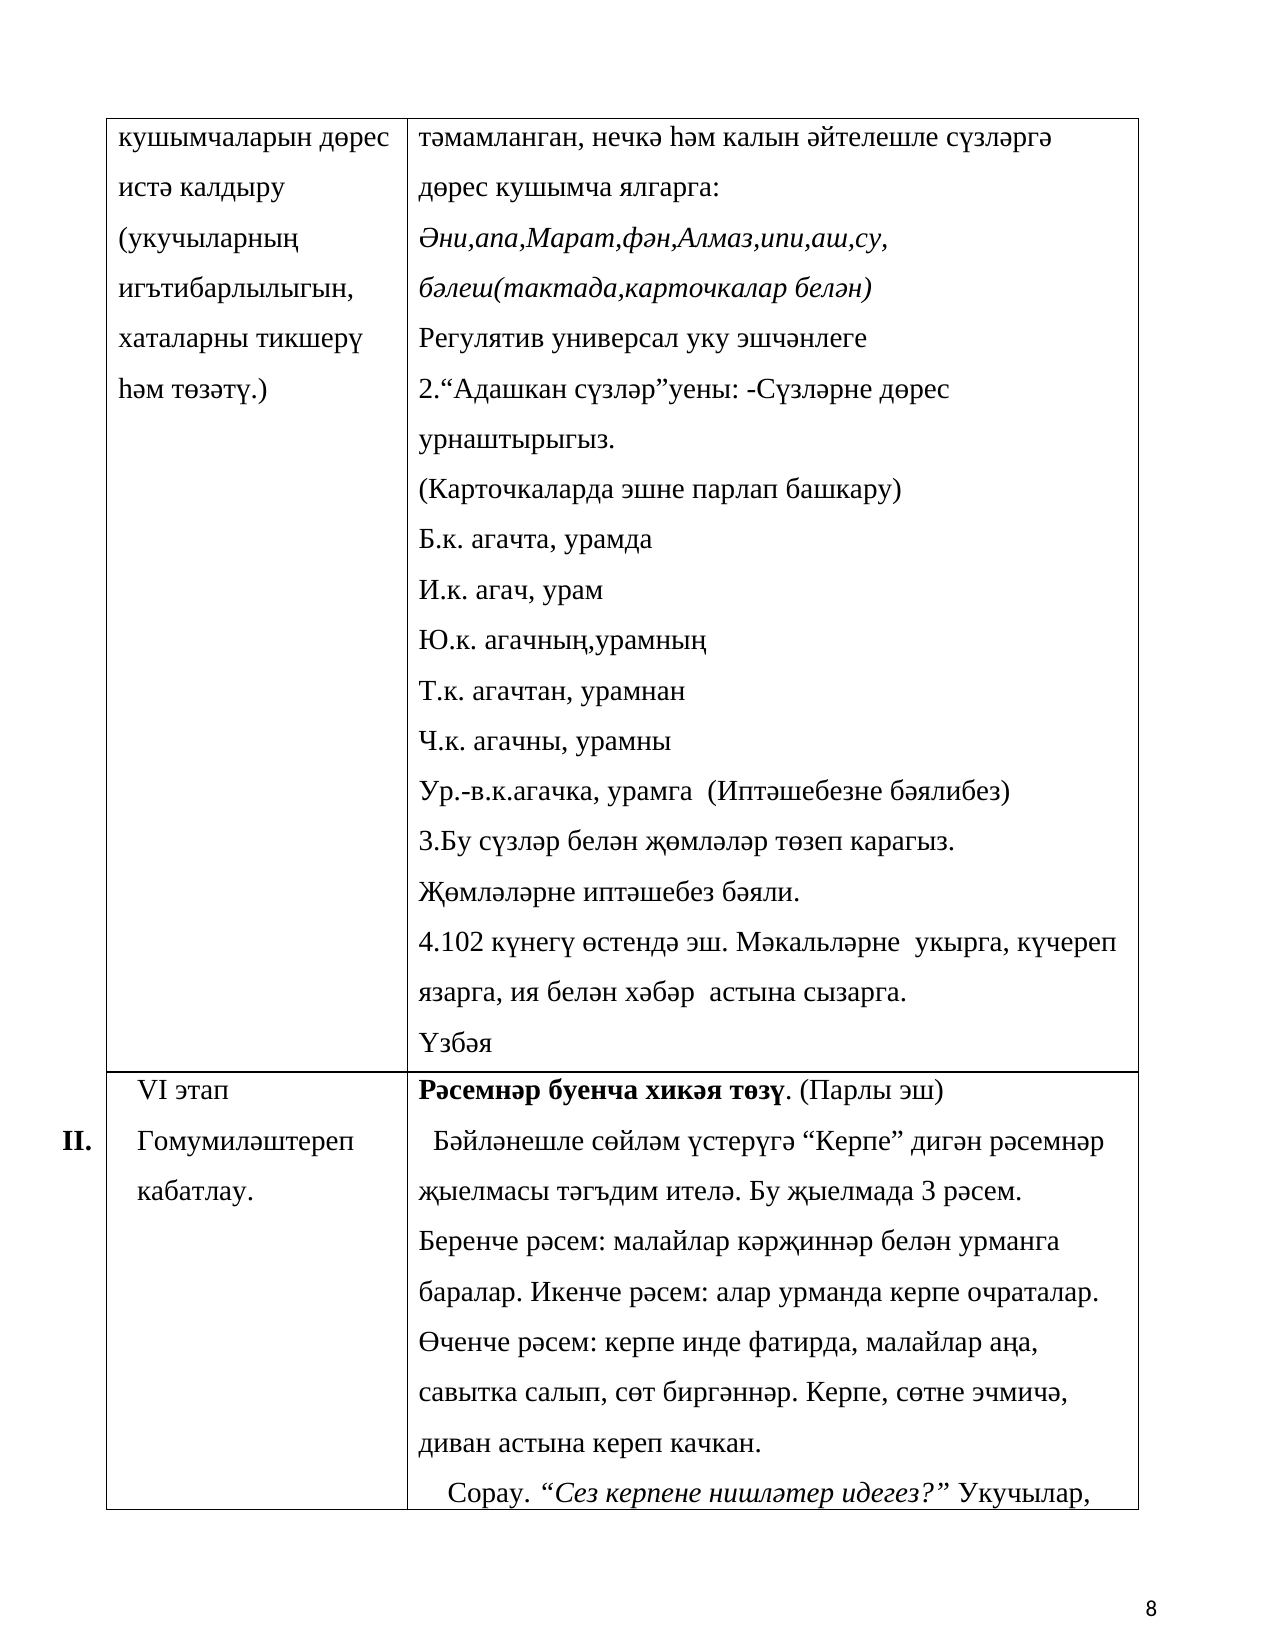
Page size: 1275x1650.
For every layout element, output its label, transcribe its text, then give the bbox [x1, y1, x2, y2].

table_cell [107, 1073, 407, 1508]
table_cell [408, 1073, 1138, 1508]
